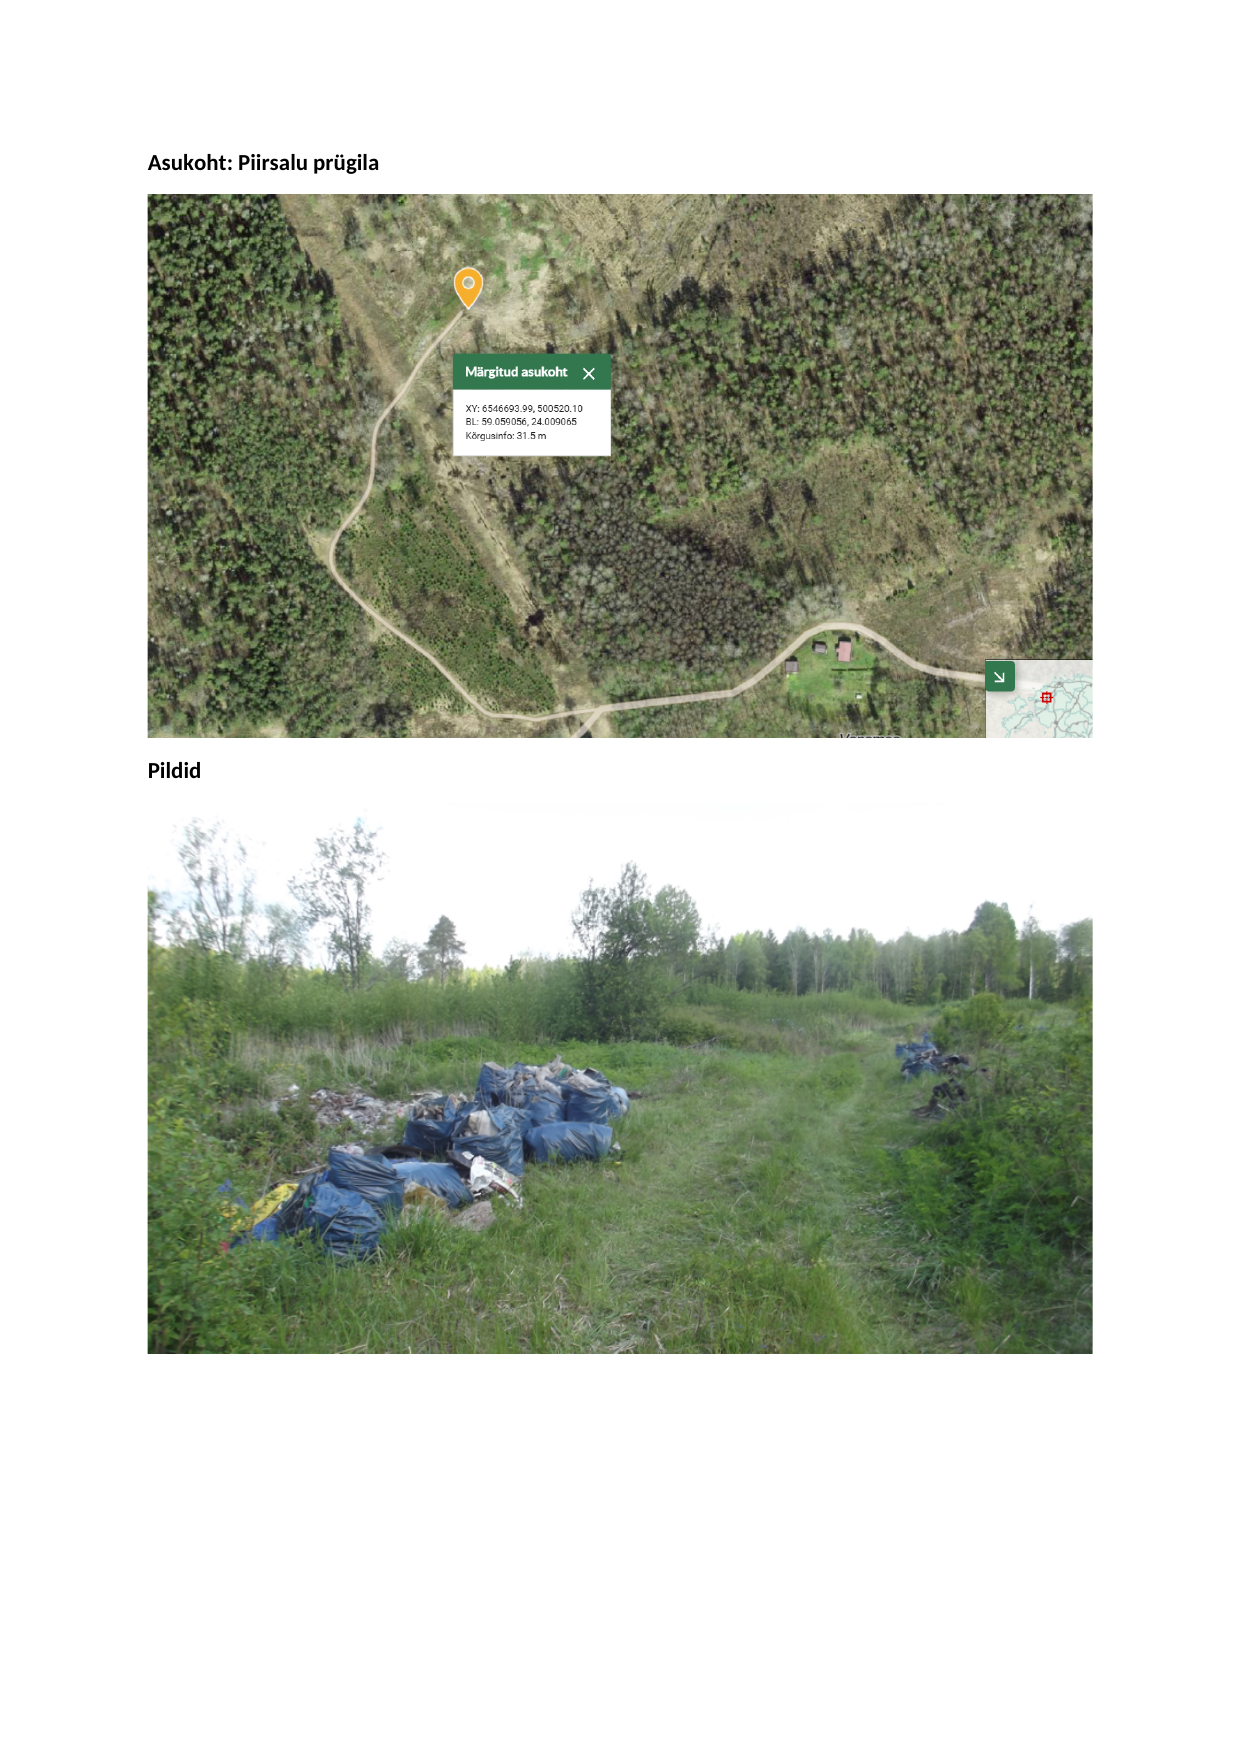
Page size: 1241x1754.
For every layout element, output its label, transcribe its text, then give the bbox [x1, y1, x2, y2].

picture [147, 803, 1093, 1354]
text Pildid [148, 756, 1093, 784]
picture [147, 194, 1093, 738]
text Asukoht: Piirsalu prügila [148, 148, 1093, 176]
